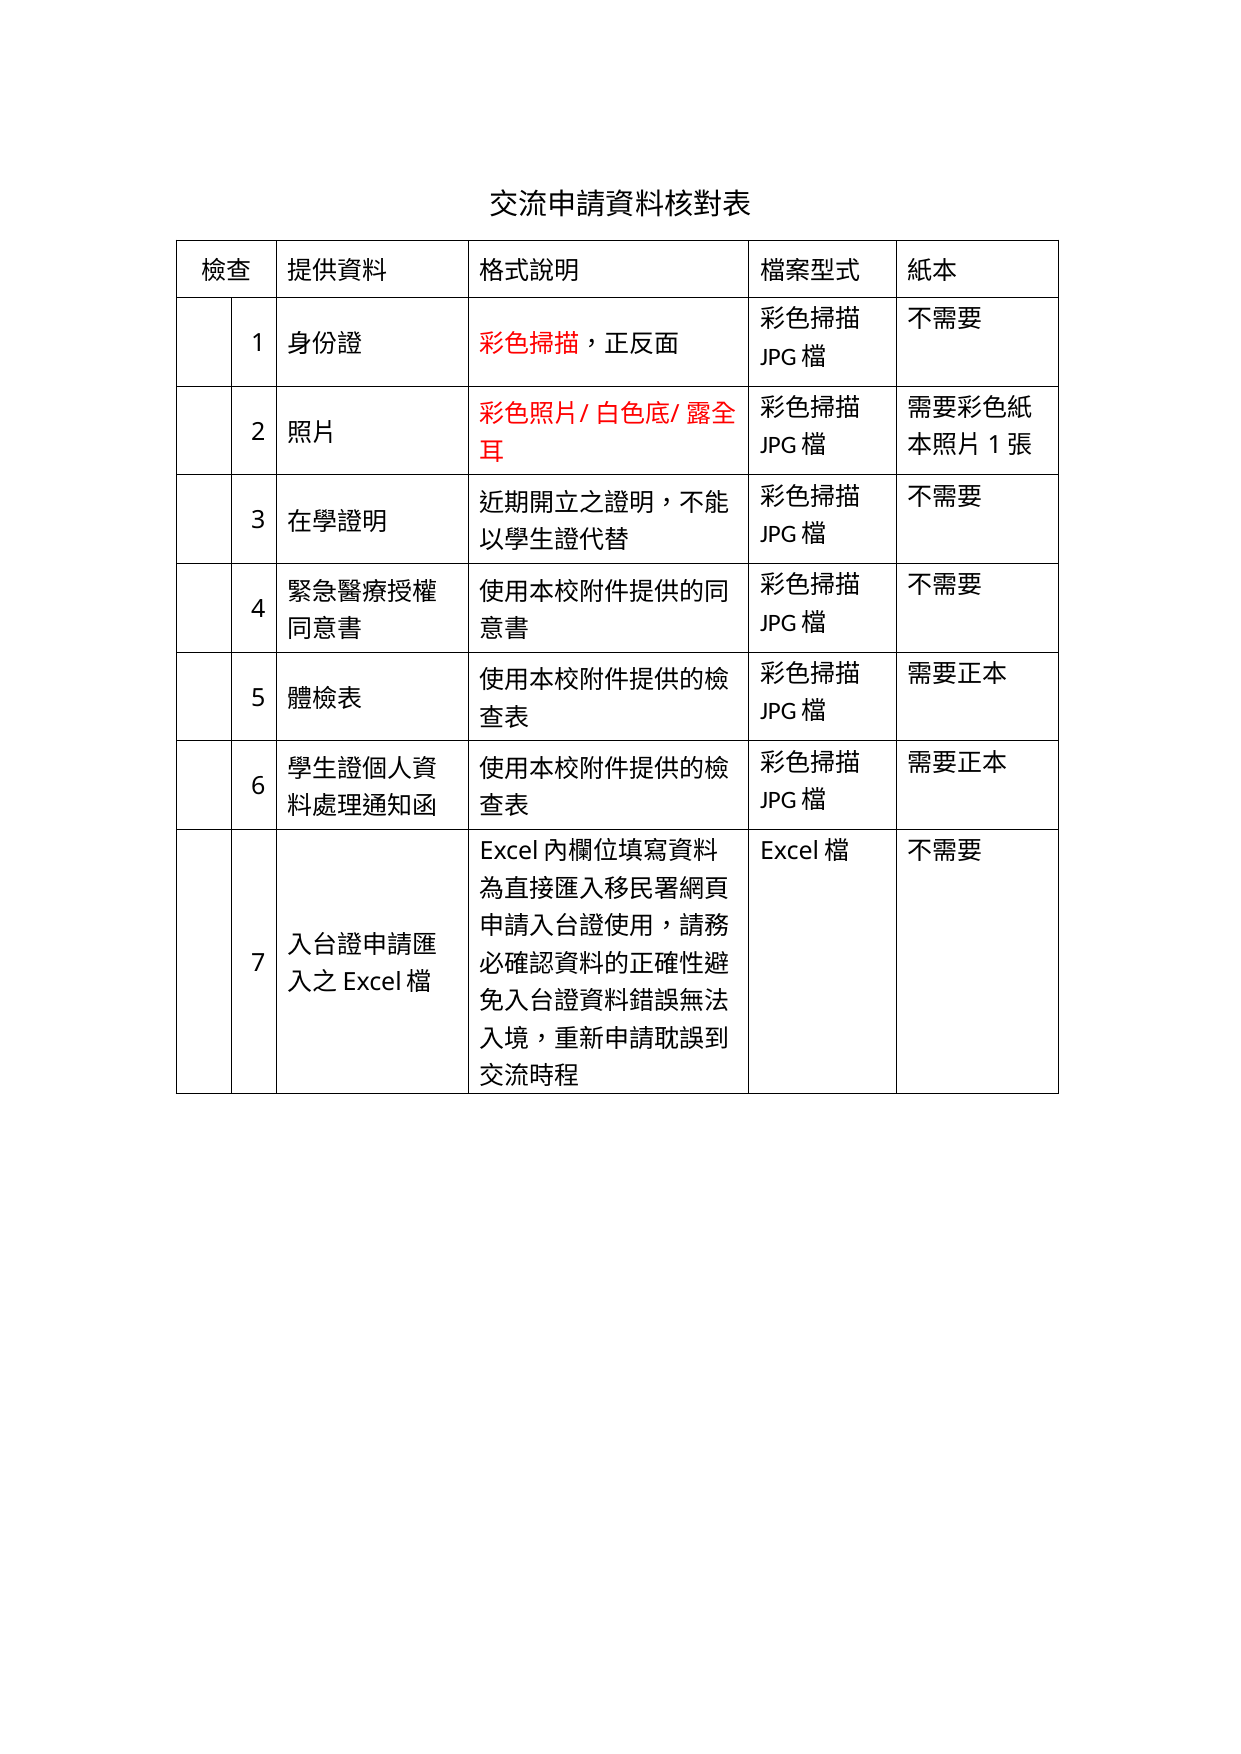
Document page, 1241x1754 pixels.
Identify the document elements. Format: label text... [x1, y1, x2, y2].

table_cell 入台證申請匯入之Excel檔 [277, 830, 468, 1092]
table_cell 彩色掃描JPG檔 [749, 475, 896, 563]
table_cell [177, 564, 231, 652]
table_cell Excel內欄位填寫資料為直接匯入移民署網頁申請入台證使用，請務必確認資料的正確性避免入台證資料錯誤無法入境，重新申請耽誤到交流時程 [469, 830, 748, 1092]
table_header 檔案型式 [749, 241, 896, 297]
table_cell 4 [232, 564, 276, 652]
table_cell 緊急醫療授權同意書 [277, 564, 468, 652]
table_header 格式說明 [469, 241, 748, 297]
table_cell 體檢表 [277, 653, 468, 740]
table_cell [177, 475, 231, 563]
table_cell Excel檔 [749, 830, 896, 1092]
table_cell 不需要 [897, 475, 1058, 563]
table_cell [177, 741, 231, 829]
table_cell 身份證 [277, 298, 468, 386]
table_cell 彩色掃描JPG檔 [749, 298, 896, 386]
table_cell 彩色掃描JPG檔 [749, 741, 896, 829]
table_cell 彩色掃描JPG檔 [749, 387, 896, 474]
table_cell 近期開立之證明，不能以學生證代替 [469, 475, 748, 563]
table_cell 使用本校附件提供的同意書 [469, 564, 748, 652]
table_cell 需要彩色紙本照片1張 [897, 387, 1058, 474]
table_cell 彩色掃描JPG檔 [749, 653, 896, 740]
text 交流申請資料核對表 [187, 164, 1053, 239]
table_cell 不需要 [897, 830, 1058, 1092]
table_cell 需要正本 [897, 653, 1058, 740]
table_cell 在學證明 [277, 475, 468, 563]
table_header 檢查 [177, 241, 276, 297]
table_cell 彩色掃描，正反面 [469, 298, 748, 386]
table_cell 照片 [277, 387, 468, 474]
table_header 提供資料 [277, 241, 468, 297]
table_cell 2 [232, 387, 276, 474]
table_cell 1 [232, 298, 276, 386]
table_cell [177, 298, 231, 386]
table_cell 不需要 [897, 298, 1058, 386]
table_cell 7 [232, 830, 276, 1092]
table_cell 不需要 [897, 564, 1058, 652]
table_cell [177, 653, 231, 740]
table_cell 需要正本 [897, 741, 1058, 829]
table_cell 學生證個人資料處理通知函 [277, 741, 468, 829]
table_cell [177, 830, 231, 1092]
table_cell 彩色掃描JPG檔 [749, 564, 896, 652]
table_cell 5 [232, 653, 276, 740]
table_cell 使用本校附件提供的檢查表 [469, 653, 748, 740]
table_cell 使用本校附件提供的檢查表 [469, 741, 748, 829]
table_cell 彩色照片/ 白色底/ 露全耳 [469, 387, 748, 474]
table_cell [177, 387, 231, 474]
table_header 紙本 [897, 241, 1058, 297]
table_cell 3 [232, 475, 276, 563]
table_cell 6 [232, 741, 276, 829]
